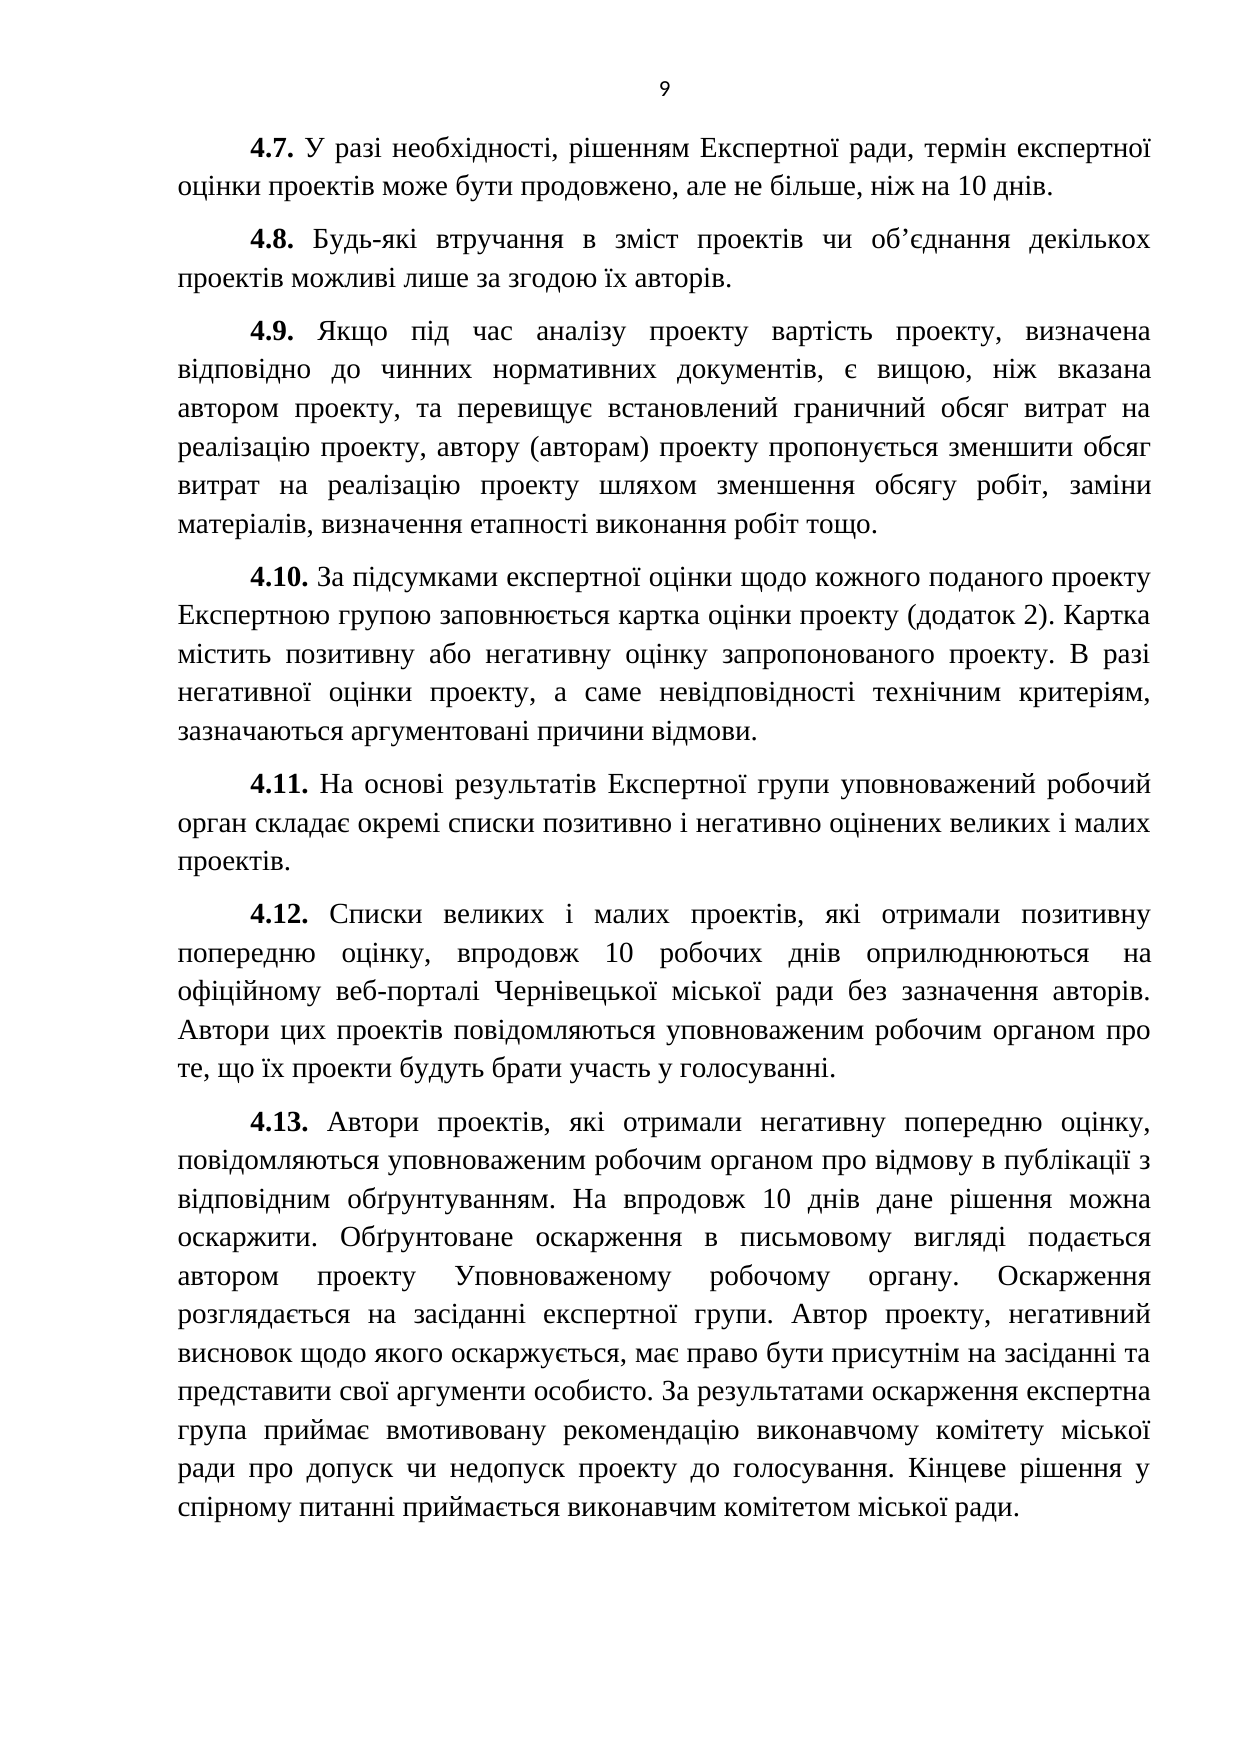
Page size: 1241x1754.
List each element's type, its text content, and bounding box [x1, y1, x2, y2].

text 4.7. У разі необхідності, рішенням Експертної ради, термін експертної оцінки проектів може бути продовжено, але не більше, ніж на 10 днів. [177, 130, 1152, 202]
text 4.13. Автори проектів, які отримали негативну попередню оцінку, повідомляються уповноваженим робочим органом про відмову в публікації з відповідним обґрунтуванням. На впродовж 10 днів дане рішення можна оскаржити. Обґрунтоване оскарження в письмовому вигляді подається автором проекту Уповноваженому робочому органу. Оскарження розглядається на засіданні експертної групи. Автор проекту, негативний висновок щодо якого оскаржується, має право бути присутнім на засіданні та представити свої аргументи особисто. За результатами оскарження експертна група приймає вмотивовану рекомендацію виконавчому комітету міської ради про допуск чи недопуск проекту до голосування. Кінцеве рішення у спірному питанні приймається виконавчим комітетом міської ради. [177, 1104, 1152, 1523]
text 4.11. На основі результатів Експертної групи уповноважений робочий орган складає окремі списки позитивно і негативно оцінених великих і малих проектів. [177, 766, 1152, 877]
text 4.9. Якщо під час аналізу проекту вартість проекту, визначена відповідно до чинних нормативних документів, є вищою, ніж вказана автором проекту, та перевищує встановлений граничний обсяг витрат на реалізацію проекту, автору (авторам) проекту пропонується зменшити обсяг витрат на реалізацію проекту шляхом зменшення обсягу робіт, заміни матеріалів, визначення етапності виконання робіт тощо. [177, 313, 1152, 539]
text 4.10. За підсумками експертної оцінки щодо кожного поданого проекту Експертною групою заповнюється картка оцінки проекту (додаток 2). Картка містить позитивну або негативну оцінку запропонованого проекту. В разі негативної оцінки проекту, а саме невідповідності технічним критеріям, зазначаються аргументовані причини відмови. [177, 559, 1152, 747]
text 4.8. Будь-які втручання в зміст проектів чи об’єднання декількох проектів можливі лише за згодою їх авторів. [177, 221, 1152, 293]
text 4.12. Списки великих і малих проектів, які отримали позитивну попередню оцінку, впродовж 10 робочих днів оприлюднюються на офіційному веб-порталі Чернівецької міської ради без зазначення авторів. Автори цих проектів повідомляються уповноваженим робочим органом про те, що їх проекти будуть брати участь у голосуванні. [177, 896, 1152, 1084]
